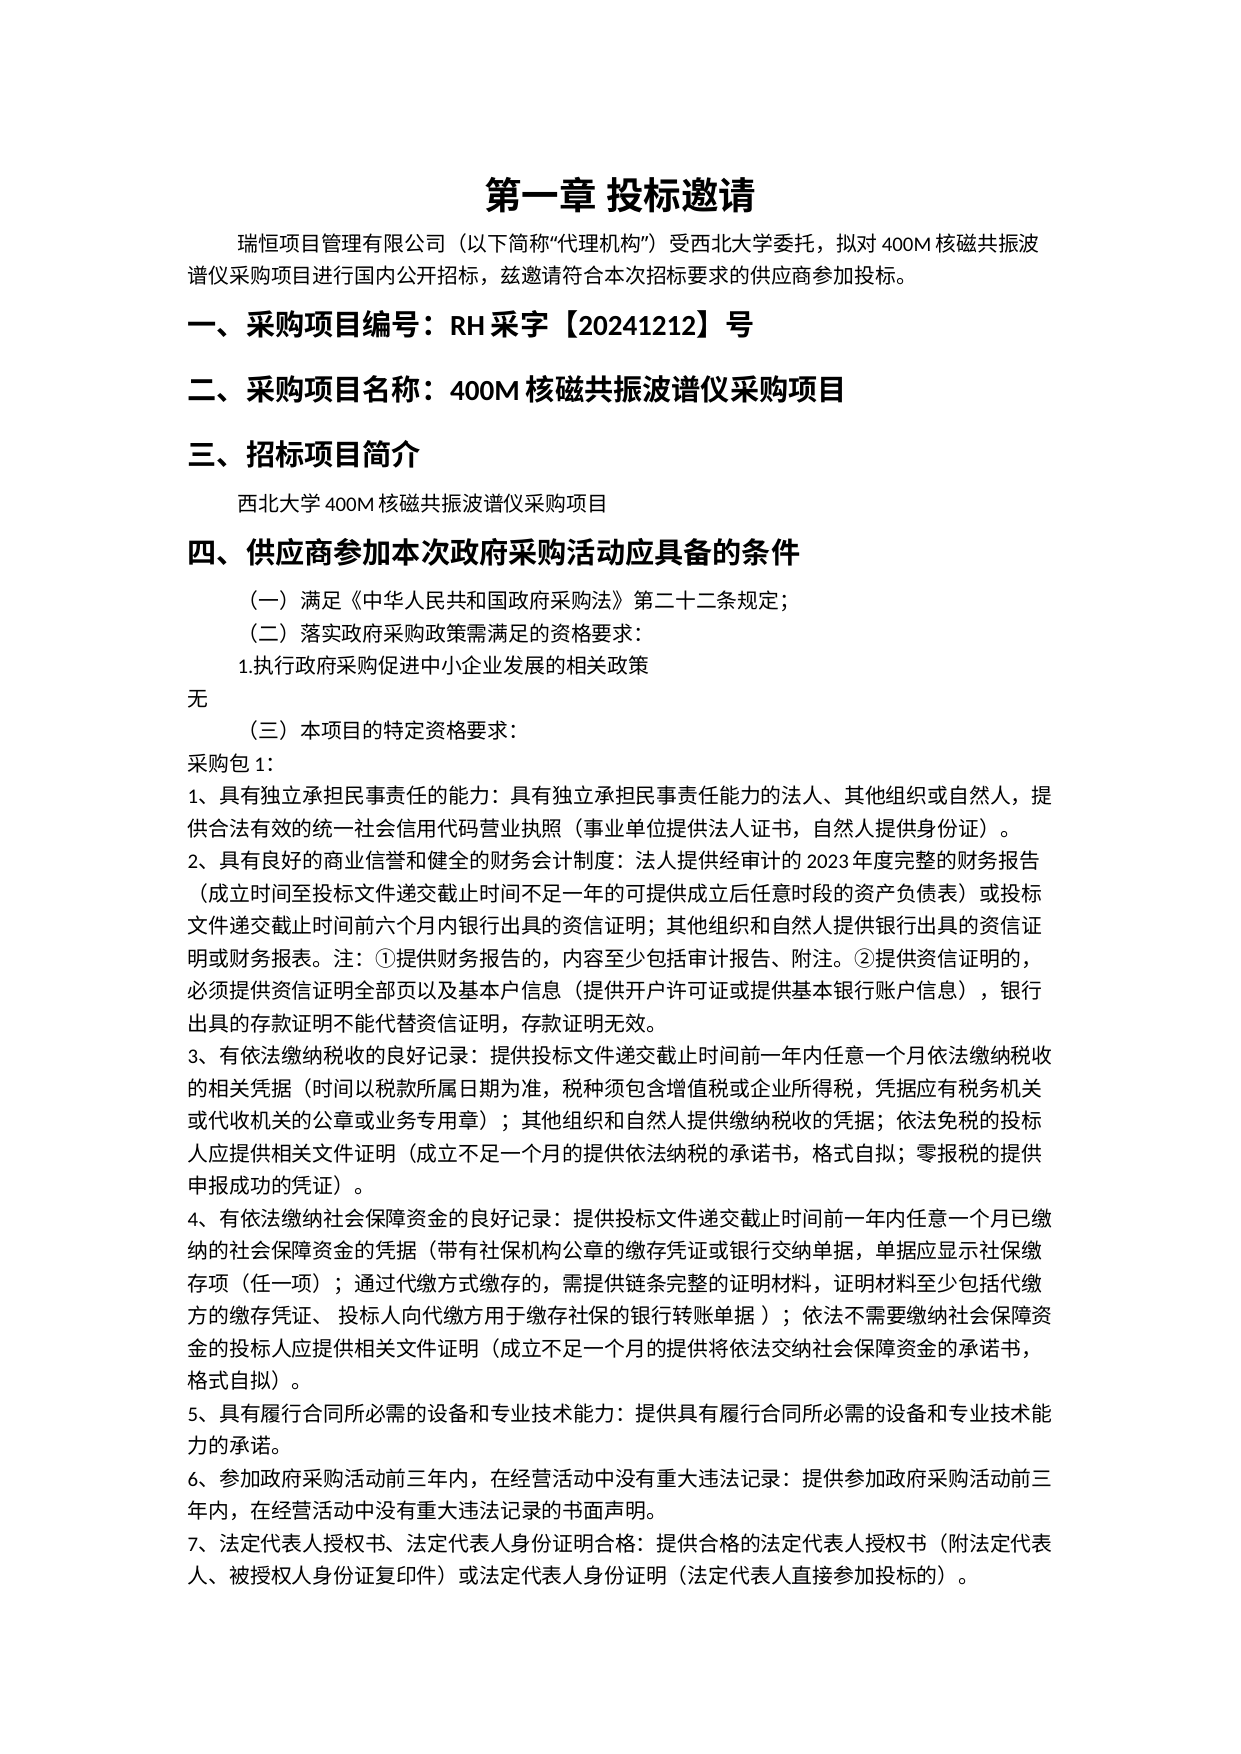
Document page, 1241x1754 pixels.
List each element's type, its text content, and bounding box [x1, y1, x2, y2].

text （三）本项目的特定资格要求： [187, 714, 1053, 747]
text 2、具有良好的商业信誉和健全的财务会计制度：法人提供经审计的2023年度完整的财务报告（成立时间至投标文件递交截止时间不足一年的可提供成立后任意时段的资产负债表）或投标文件递交截止时间前六个月内银行出具的资信证明；其他组织和自然人提供银行出具的资信证明或财务报表。注：①提供财务报告的，内容至少包括审计报告、附注。②提供资信证明的，必须提供资信证明全部页以及基本户信息（提供开户许可证或提供基本银行账户信息），银行出具的存款证明不能代替资信证明，存款证明无效。 [187, 844, 1053, 1039]
text 四、供应商参加本次政府采购活动应具备的条件 [187, 519, 1053, 584]
text 1、具有独立承担民事责任的能力：具有独立承担民事责任能力的法人、其他组织或自然人，提供合法有效的统一社会信用代码营业执照（事业单位提供法人证书，自然人提供身份证）。 [187, 779, 1053, 844]
text 3、有依法缴纳税收的良好记录：提供投标文件递交截止时间前一年内任意一个月依法缴纳税收的相关凭据（时间以税款所属日期为准，税种须包含增值税或企业所得税，凭据应有税务机关或代收机关的公章或业务专用章）；其他组织和自然人提供缴纳税收的凭据；依法免税的投标人应提供相关文件证明（成立不足一个月的提供依法纳税的承诺书，格式自拟；零报税的提供申报成功的凭证）。 [187, 1039, 1053, 1202]
text 一、采购项目编号：RH采字【20241212】号 [187, 292, 1053, 357]
text 采购包1： [187, 747, 1053, 779]
text 5、具有履行合同所必需的设备和专业技术能力：提供具有履行合同所必需的设备和专业技术能力的承诺。 [187, 1397, 1053, 1462]
text 4、有依法缴纳社会保障资金的良好记录：提供投标文件递交截止时间前一年内任意一个月已缴纳的社会保障资金的凭据（带有社保机构公章的缴存凭证或银行交纳单据，单据应显示社保缴存项（任一项）；通过代缴方式缴存的，需提供链条完整的证明材料，证明材料至少包括代缴方的缴存凭证、 投标人向代缴方用于缴存社保的银行转账单据 ）；依法不需要缴纳社会保障资金的投标人应提供相关文件证明（成立不足一个月的提供将依法交纳社会保障资金的承诺书，格式自拟）。 [187, 1202, 1053, 1397]
text 二、采购项目名称：400M核磁共振波谱仪采购项目 [187, 357, 1053, 422]
text 瑞恒项目管理有限公司（以下简称“代理机构”）受西北大学委托，拟对400M核磁共振波谱仪采购项目进行国内公开招标，兹邀请符合本次招标要求的供应商参加投标。 [187, 227, 1053, 292]
text 三、招标项目简介 [187, 422, 1053, 487]
text 7、法定代表人授权书、法定代表人身份证明合格：提供合格的法定代表人授权书（附法定代表人、被授权人身份证复印件）或法定代表人身份证明（法定代表人直接参加投标的）。 [187, 1527, 1053, 1592]
text 第一章 投标邀请 [187, 162, 1053, 227]
text 西北大学400M核磁共振波谱仪采购项目 [187, 487, 1053, 519]
text 6、参加政府采购活动前三年内，在经营活动中没有重大违法记录：提供参加政府采购活动前三年内，在经营活动中没有重大违法记录的书面声明。 [187, 1462, 1053, 1527]
text 无 [187, 682, 1053, 714]
text （二）落实政府采购政策需满足的资格要求： [187, 617, 1053, 649]
text （一）满足《中华人民共和国政府采购法》第二十二条规定； [187, 584, 1053, 617]
text 1.执行政府采购促进中小企业发展的相关政策 [187, 649, 1053, 682]
